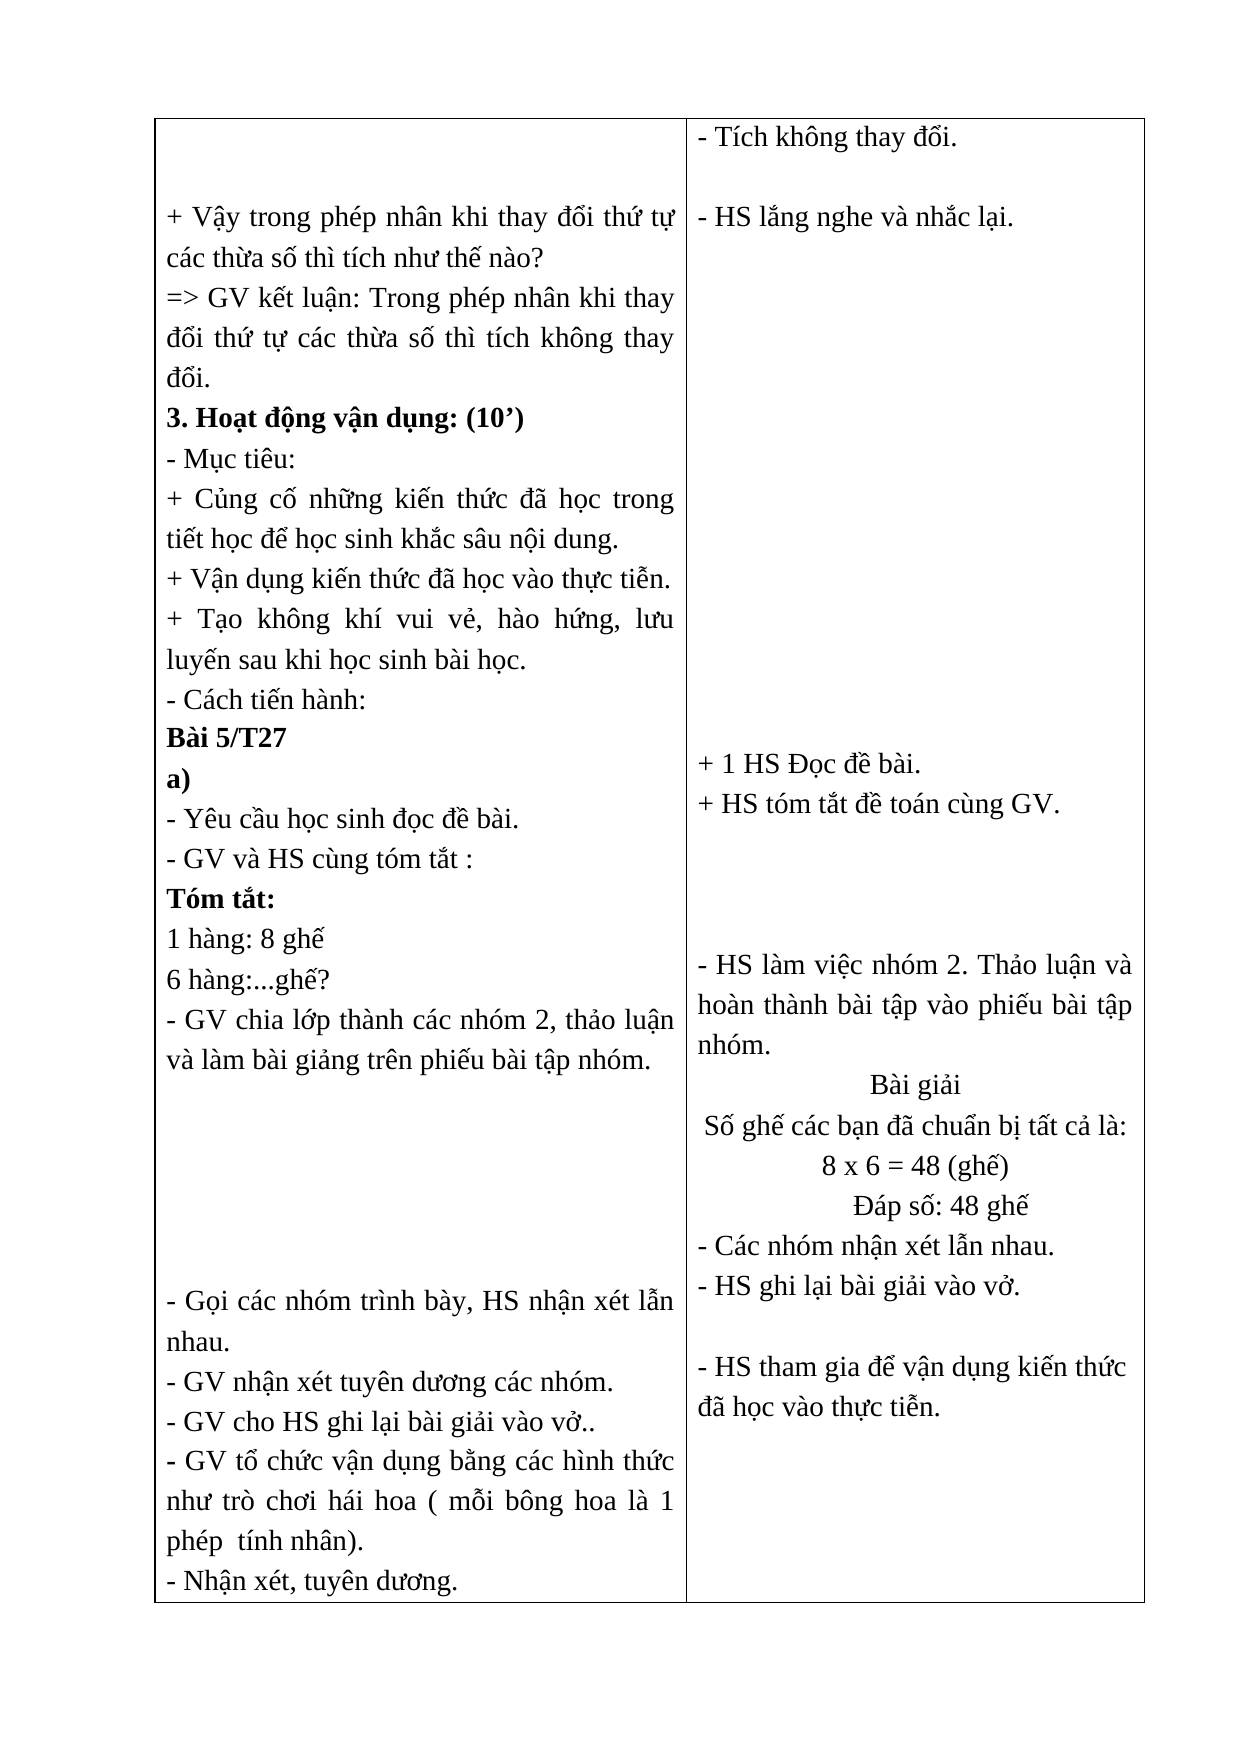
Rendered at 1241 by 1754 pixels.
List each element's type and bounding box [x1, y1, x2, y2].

table_cell [156, 119, 686, 1602]
table_cell [687, 119, 1144, 1602]
